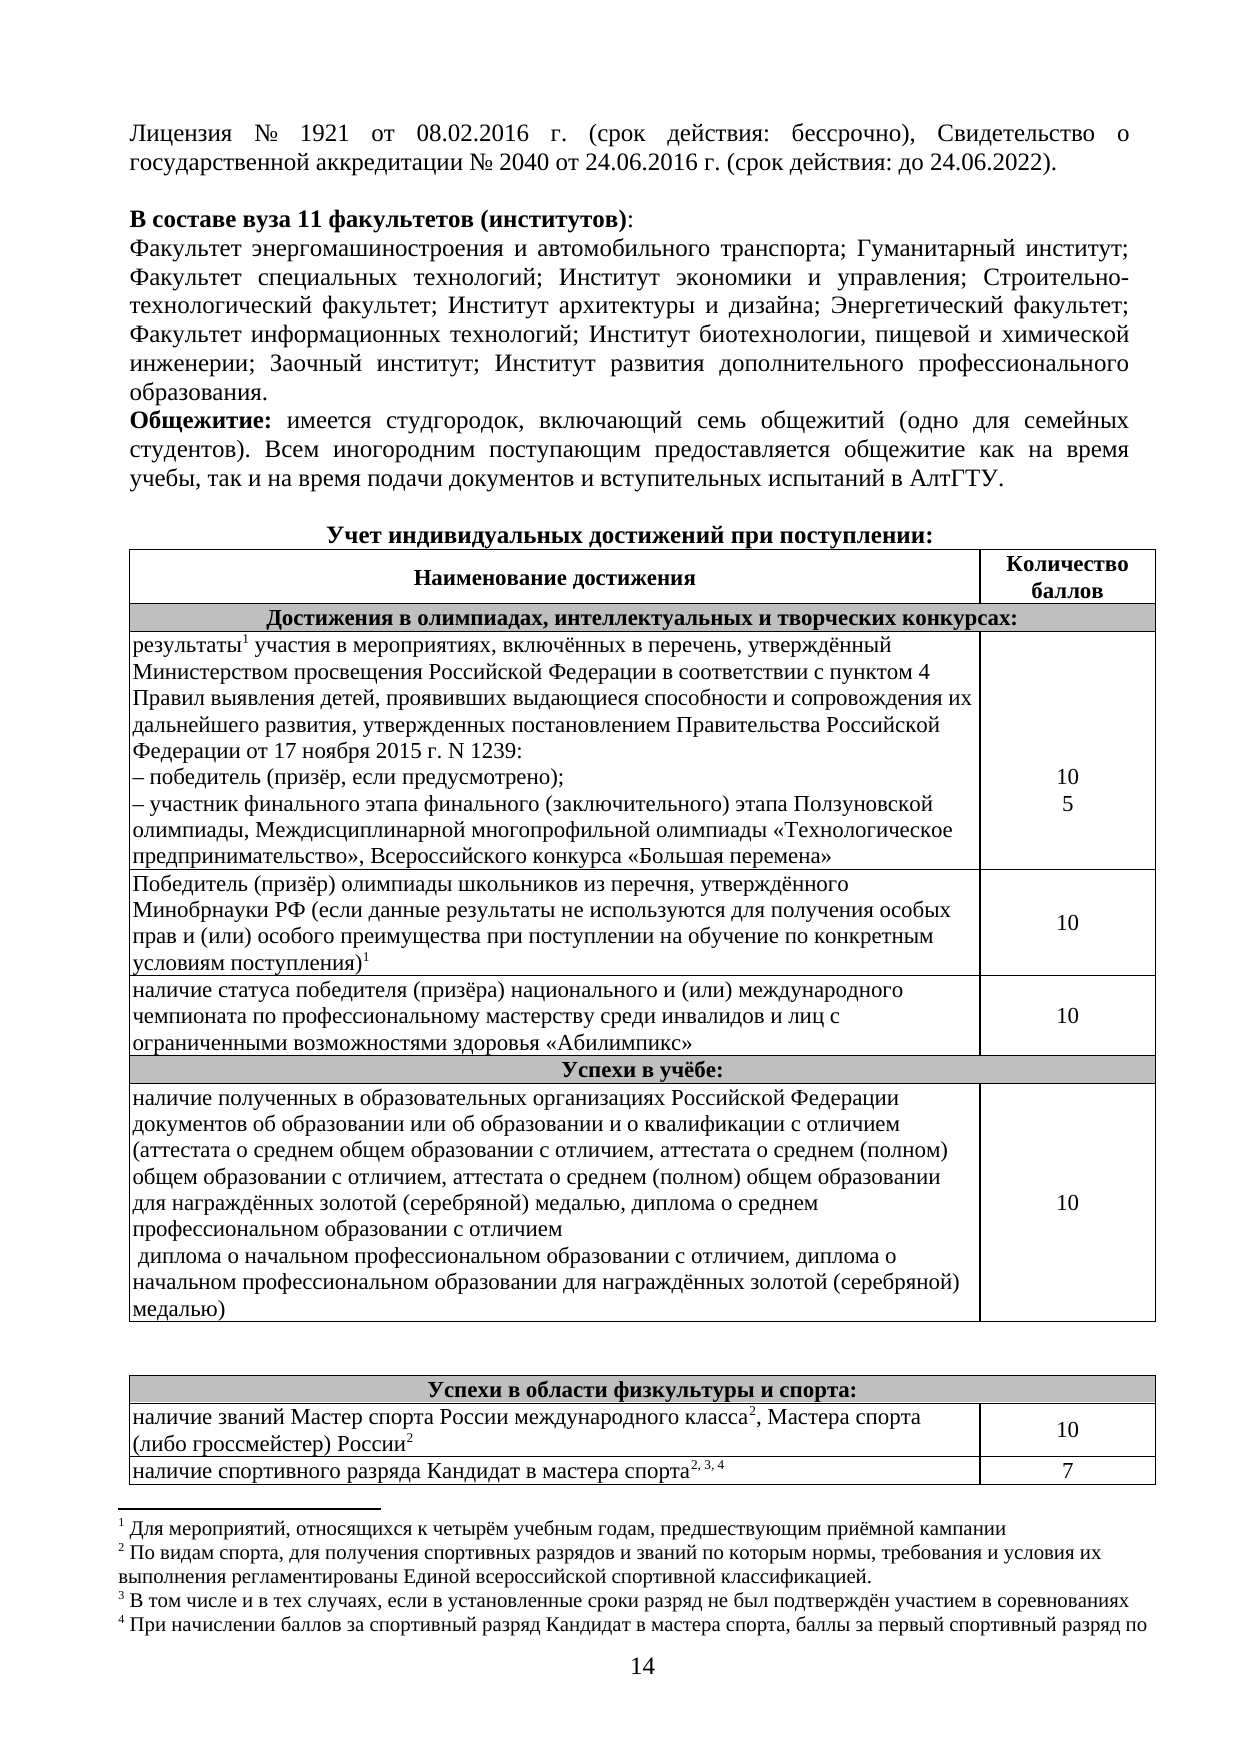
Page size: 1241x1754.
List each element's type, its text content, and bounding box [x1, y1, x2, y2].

table_cell [118, 549, 1166, 1484]
table_cell Лицензия № 1921 от 08.02.2016 г. (срок действия: бессрочно), Свидетельство о государственной аккредитации № 2040 от 24.06.2016 г. (срок действия: до 24.06.2022). [118, 118, 1141, 204]
table_cell В составе вуза 11 факультетов (институтов): Факультет энергомашиностроения и автомобильного транспорта; Гуманитарный институт; Факультет специальных технологий; Институт экономики и управления; Строительно-технологический факультет; Институт архитектуры и дизайна; Энергетический факультет; Факультет информационных технологий; Институт биотехнологии, пищевой и химической инженерии; Заочный институт; Институт развития дополнительного профессионального образования. [118, 204, 1141, 406]
table_cell Общежитие: имеется студгородок, включающий семь общежитий (одно для семейных студентов). Всем иногородним поступающим предоставляется общежитие как на время учебы, так и на время подачи документов и вступительных испытаний в АлтГТУ. Учет индивидуальных достижений при поступлении: [118, 406, 1141, 549]
